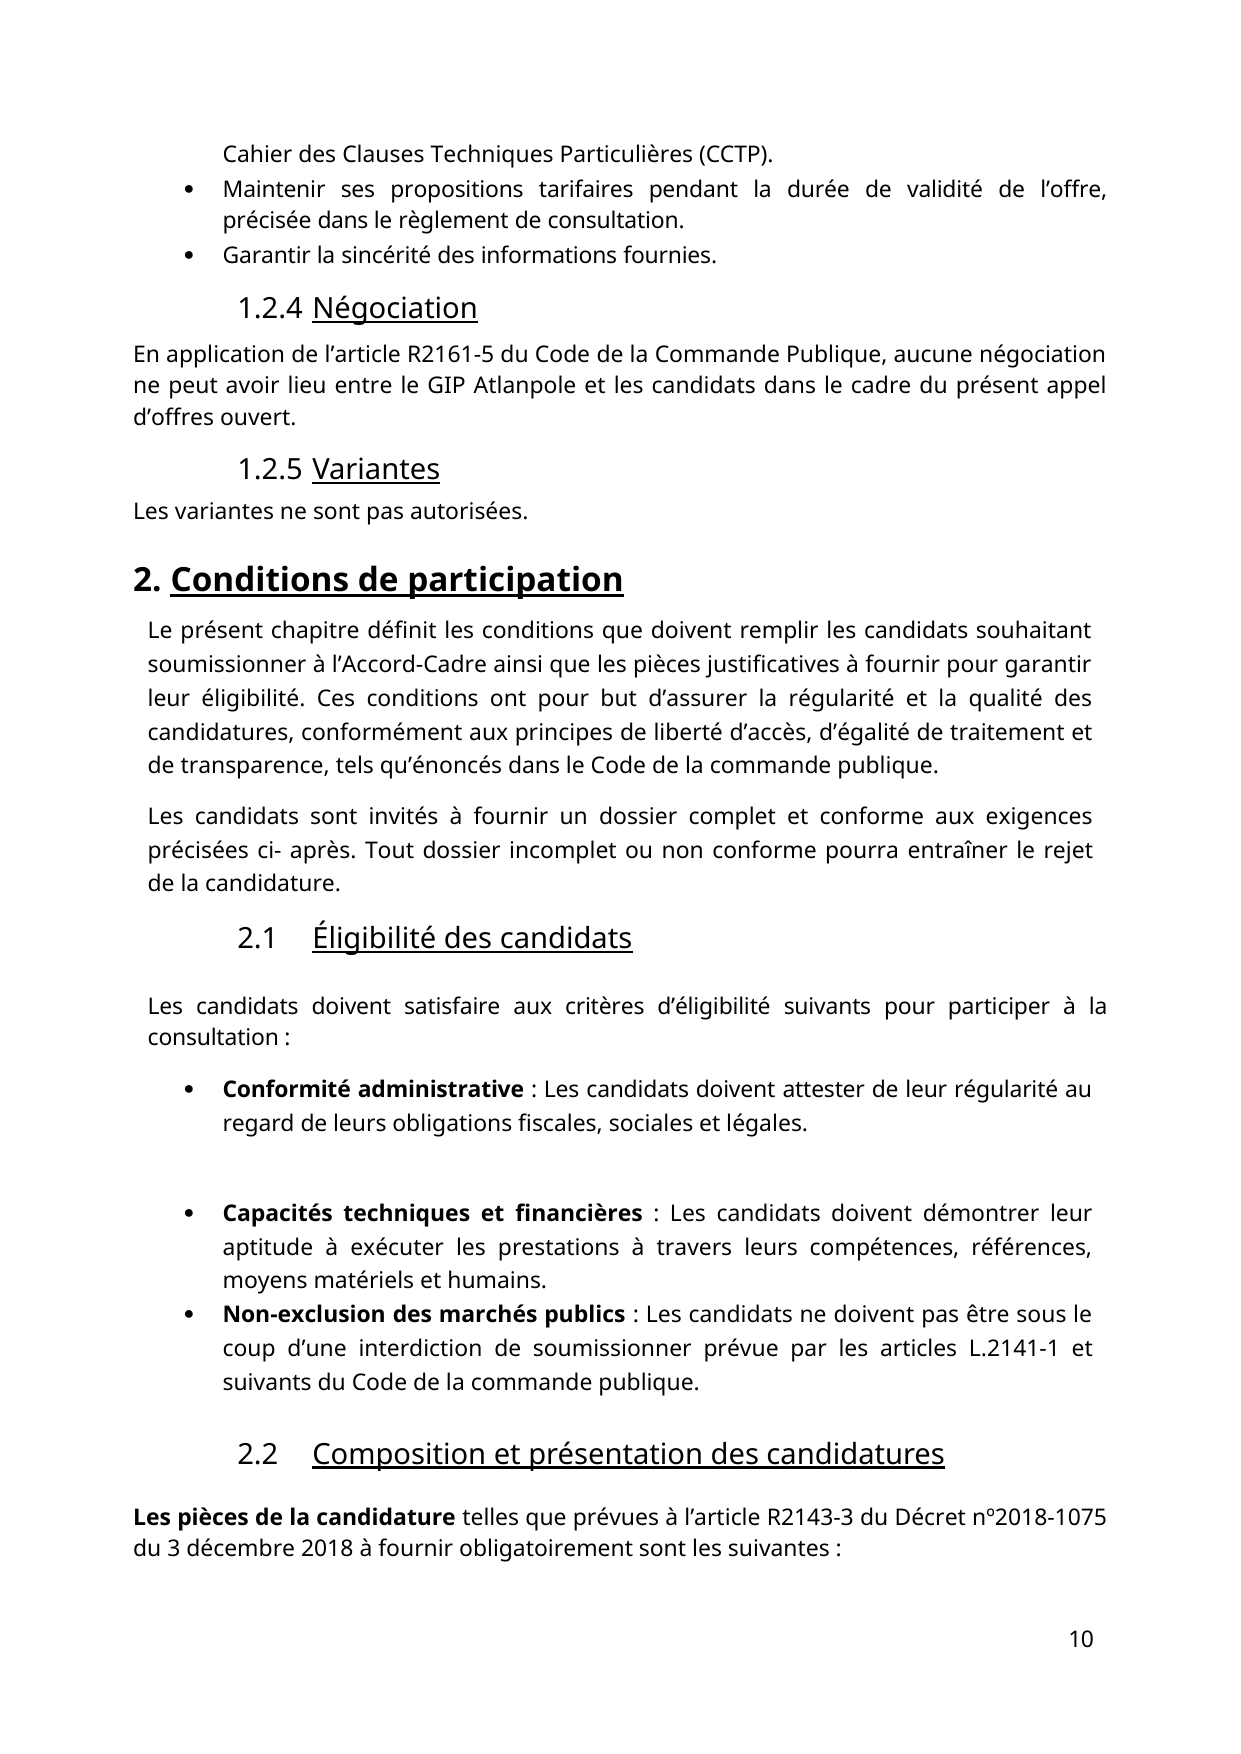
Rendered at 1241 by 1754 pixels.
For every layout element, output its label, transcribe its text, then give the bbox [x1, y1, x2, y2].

list Non-exclusion des marchés publics : Les candidats ne doivent pas être sous le coup d’une interdiction de soumissionner prévue par les articles L.2141-1 et suivants du Code de la commande publique. [185, 1298, 1093, 1397]
subtitle Négociation [237, 287, 1107, 327]
subtitle Conditions de participation [133, 556, 1107, 601]
list Conformité administrative : Les candidats doivent attester de leur régularité au regard de leurs obligations fiscales, sociales et légales. [185, 1073, 1093, 1138]
subtitle Variantes [237, 449, 1107, 488]
list Garantir la sincérité des informations fournies. [185, 239, 1107, 270]
subtitle Éligibilité des candidats [237, 918, 1107, 957]
text En application de l’article R2161-5 du Code de la Commande Publique, aucune négociation ne peut avoir lieu entre le GIP Atlanpole et les candidats dans le cadre du présent appel d’offres ouvert. [133, 338, 1107, 432]
text Les pièces de la candidature telles que prévues à l’article R2143-3 du Décret nº2018-1075 du 3 décembre 2018 à fournir obligatoirement sont les suivantes : [133, 1501, 1107, 1563]
subtitle Composition et présentation des candidatures [237, 1433, 1107, 1473]
text Le présent chapitre définit les conditions que doivent remplir les candidats souhaitant soumissionner à l’Accord-Cadre ainsi que les pièces justificatives à fournir pour garantir leur éligibilité. Ces conditions ont pour but d’assurer la régularité et la qualité des candidatures, conformément aux principes de liberté d’accès, d’égalité de traitement et de transparence, tels qu’énoncés dans le Code de la commande publique. [147, 614, 1093, 780]
text Cahier des Clauses Techniques Particulières (CCTP). [222, 137, 1107, 169]
list Maintenir ses propositions tarifaires pendant la durée de validité de l’offre, précisée dans le règlement de consultation. [185, 173, 1107, 235]
text Les candidats doivent satisfaire aux critères d’éligibilité suivants pour participer à la consultation : [147, 990, 1107, 1052]
list Capacités techniques et financières : Les candidats doivent démontrer leur aptitude à exécuter les prestations à travers leurs compétences, références, moyens matériels et humains. [185, 1197, 1093, 1296]
text Les candidats sont invités à fournir un dossier complet et conforme aux exigences précisées ci- après. Tout dossier incomplet ou non conforme pourra entraîner le rejet de la candidature. [147, 800, 1093, 899]
text Les variantes ne sont pas autorisées. [133, 500, 1107, 525]
